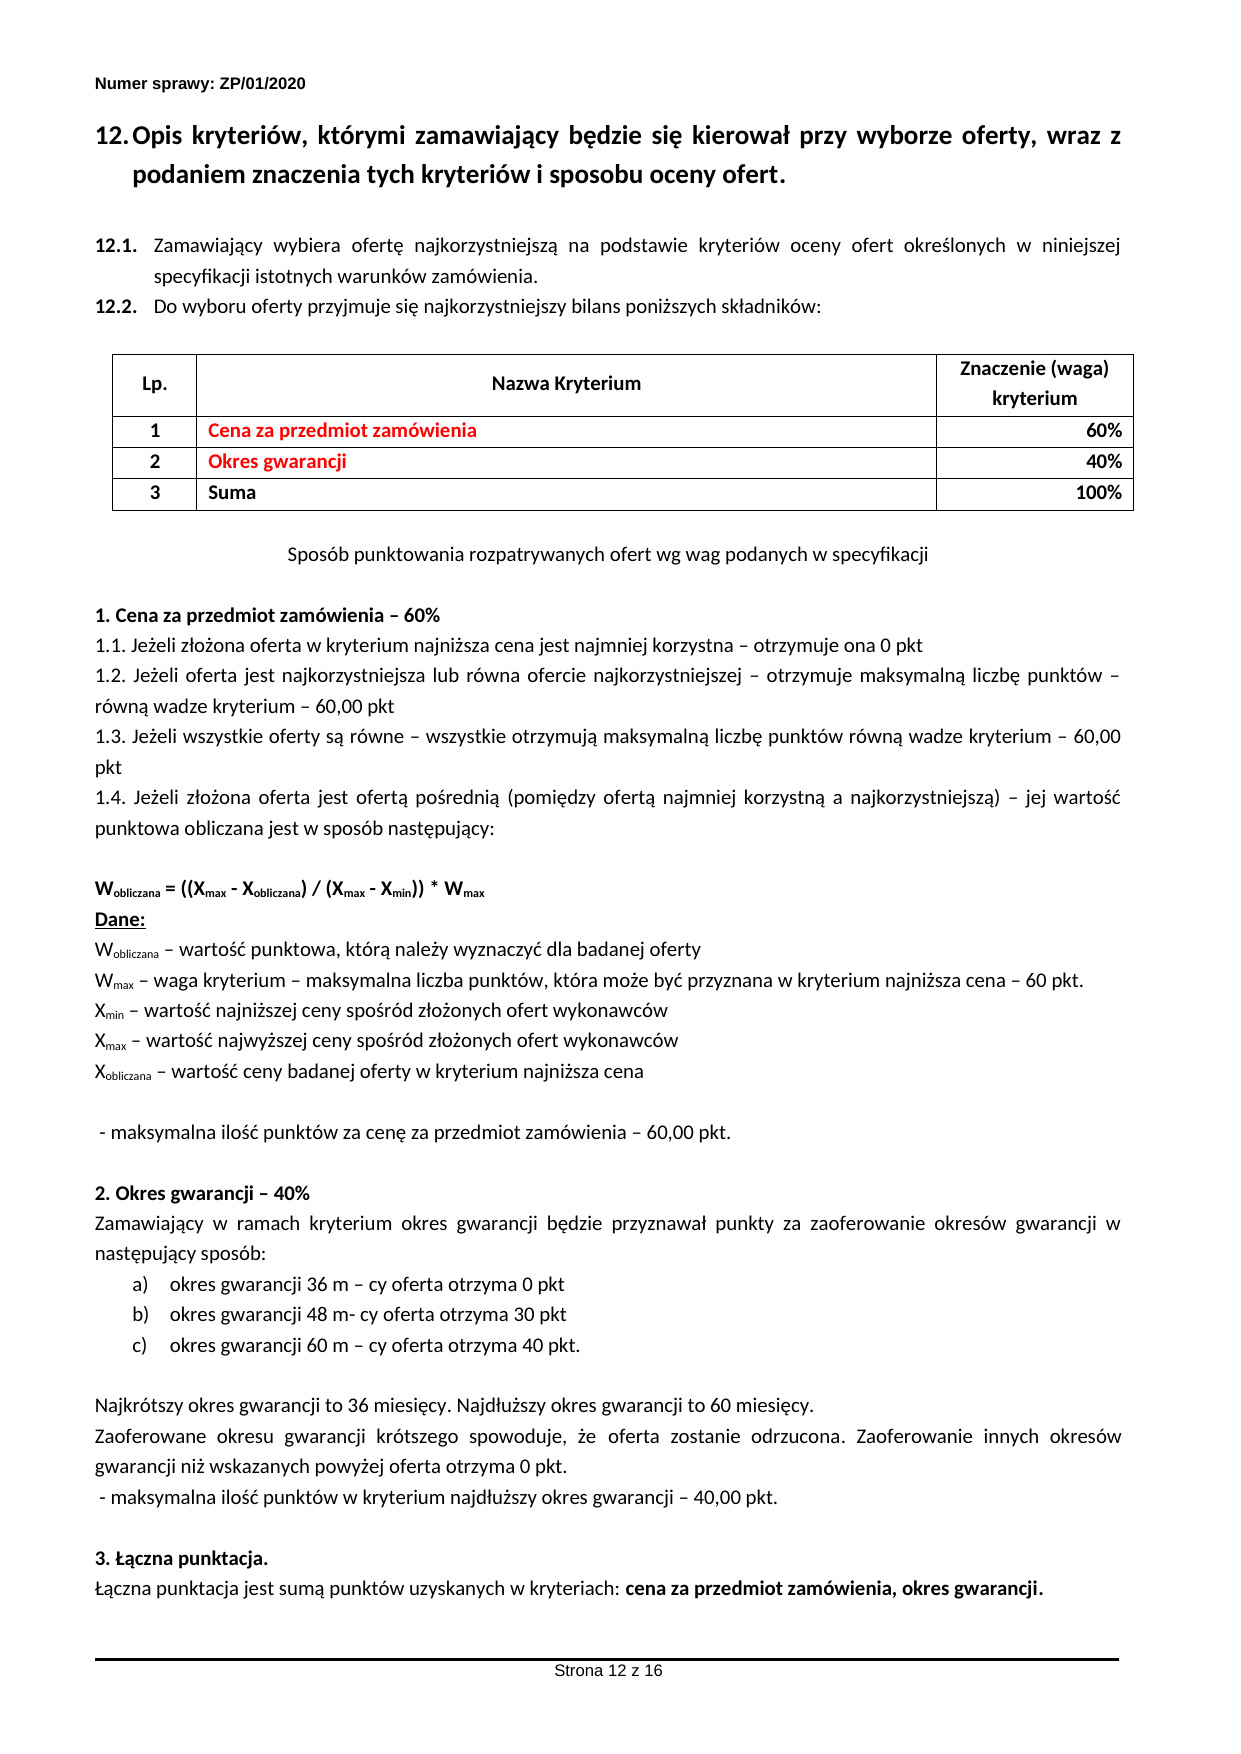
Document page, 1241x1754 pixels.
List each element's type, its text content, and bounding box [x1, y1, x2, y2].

list okres gwarancji 60 m – cy oferta otrzyma 40 pkt. [132, 1332, 1122, 1357]
table_header Nazwa Kryterium [197, 355, 936, 416]
list 3. Łączna punktacja. [94, 1545, 1122, 1570]
table_cell Suma [197, 479, 936, 509]
text Sposób punktowania rozpatrywanych ofert wg wag podanych w specyfikacji [94, 541, 1122, 566]
text 1.1. Jeżeli złożona oferta w kryterium najniższa cena jest najmniej korzystna – otrzymuje ona 0 pkt [94, 632, 1122, 658]
text Wmax – waga kryterium – maksymalna liczba punktów, która może być przyznana w kryterium najniższa cena – 60 pkt. [94, 967, 1122, 992]
text - maksymalna ilość punktów za cenę za przedmiot zamówienia – 60,00 pkt. [94, 1119, 1122, 1144]
text Xmin – wartość najniższej ceny spośród złożonych ofert wykonawców [94, 997, 1122, 1023]
list Zaoferowane okresu gwarancji krótszego spowoduje, że oferta zostanie odrzucona. Zaoferowanie innych okresów gwarancji niż wskazanych powyżej oferta otrzyma 0 pkt. [94, 1423, 1122, 1479]
text 1.4. Jeżeli złożona oferta jest ofertą pośrednią (pomiędzy ofertą najmniej korzystną a najkorzystniejszą) – jej wartość punktowa obliczana jest w sposób następujący: [94, 784, 1122, 840]
list Zamawiający wybiera ofertę najkorzystniejszą na podstawie kryteriów oceny ofert określonych w niniejszej specyfikacji istotnych warunków zamówienia. [94, 232, 1122, 288]
table_header Znaczenie (waga) kryterium [937, 355, 1133, 416]
list okres gwarancji 48 m- cy oferta otrzyma 30 pkt [132, 1301, 1122, 1327]
text Xobliczana – wartość ceny badanej oferty w kryterium najniższa cena [94, 1058, 1122, 1083]
list Zamawiający w ramach kryterium okres gwarancji będzie przyznawał punkty za zaoferowanie okresów gwarancji w następujący sposób: [94, 1210, 1122, 1266]
text 1.2. Jeżeli oferta jest najkorzystniejsza lub równa ofercie najkorzystniejszej – otrzymuje maksymalną liczbę punktów – równą wadze kryterium – 60,00 pkt [94, 663, 1122, 718]
table_cell 100% [937, 479, 1133, 509]
text Łączna punktacja jest sumą punktów uzyskanych w kryteriach: cena za przedmiot zamówienia, okres gwarancji. [94, 1575, 1122, 1601]
text Wobliczana – wartość punktowa, którą należy wyznaczyć dla badanej oferty [94, 936, 1122, 962]
list 1. Cena za przedmiot zamówienia – 60% [94, 602, 1122, 627]
list 2. Okres gwarancji – 40% [94, 1180, 1122, 1205]
table_cell 1 [113, 417, 196, 447]
table_cell 40% [937, 448, 1133, 478]
text Dane: [94, 906, 1122, 931]
table_cell 3 [113, 479, 196, 509]
list - maksymalna ilość punktów w kryterium najdłuższy okres gwarancji – 40,00 pkt. [94, 1484, 1122, 1509]
table_cell Cena za przedmiot zamówienia [197, 417, 936, 447]
list Opis kryteriów, którymi zamawiający będzie się kierował przy wyborze oferty, wraz z podaniem znaczenia tych kryteriów i sposobu oceny ofert. [94, 118, 1122, 191]
text 1.3. Jeżeli wszystkie oferty są równe – wszystkie otrzymują maksymalną liczbę punktów równą wadze kryterium – 60,00 pkt [94, 723, 1122, 779]
list okres gwarancji 36 m – cy oferta otrzyma 0 pkt [132, 1271, 1122, 1296]
text Najkrótszy okres gwarancji to 36 miesięcy. Najdłuższy okres gwarancji to 60 miesięcy. [94, 1393, 1122, 1418]
table_header Lp. [113, 355, 196, 416]
text Wobliczana = ((Xmax - Xobliczana) / (Xmax - Xmin)) * Wmax [94, 876, 1122, 901]
list Do wyboru oferty przyjmuje się najkorzystniejszy bilans poniższych składników: [94, 293, 1122, 319]
table_cell 60% [937, 417, 1133, 447]
text Xmax – wartość najwyższej ceny spośród złożonych ofert wykonawców [94, 1028, 1122, 1053]
table_cell Okres gwarancji [197, 448, 936, 478]
table_cell 2 [113, 448, 196, 478]
